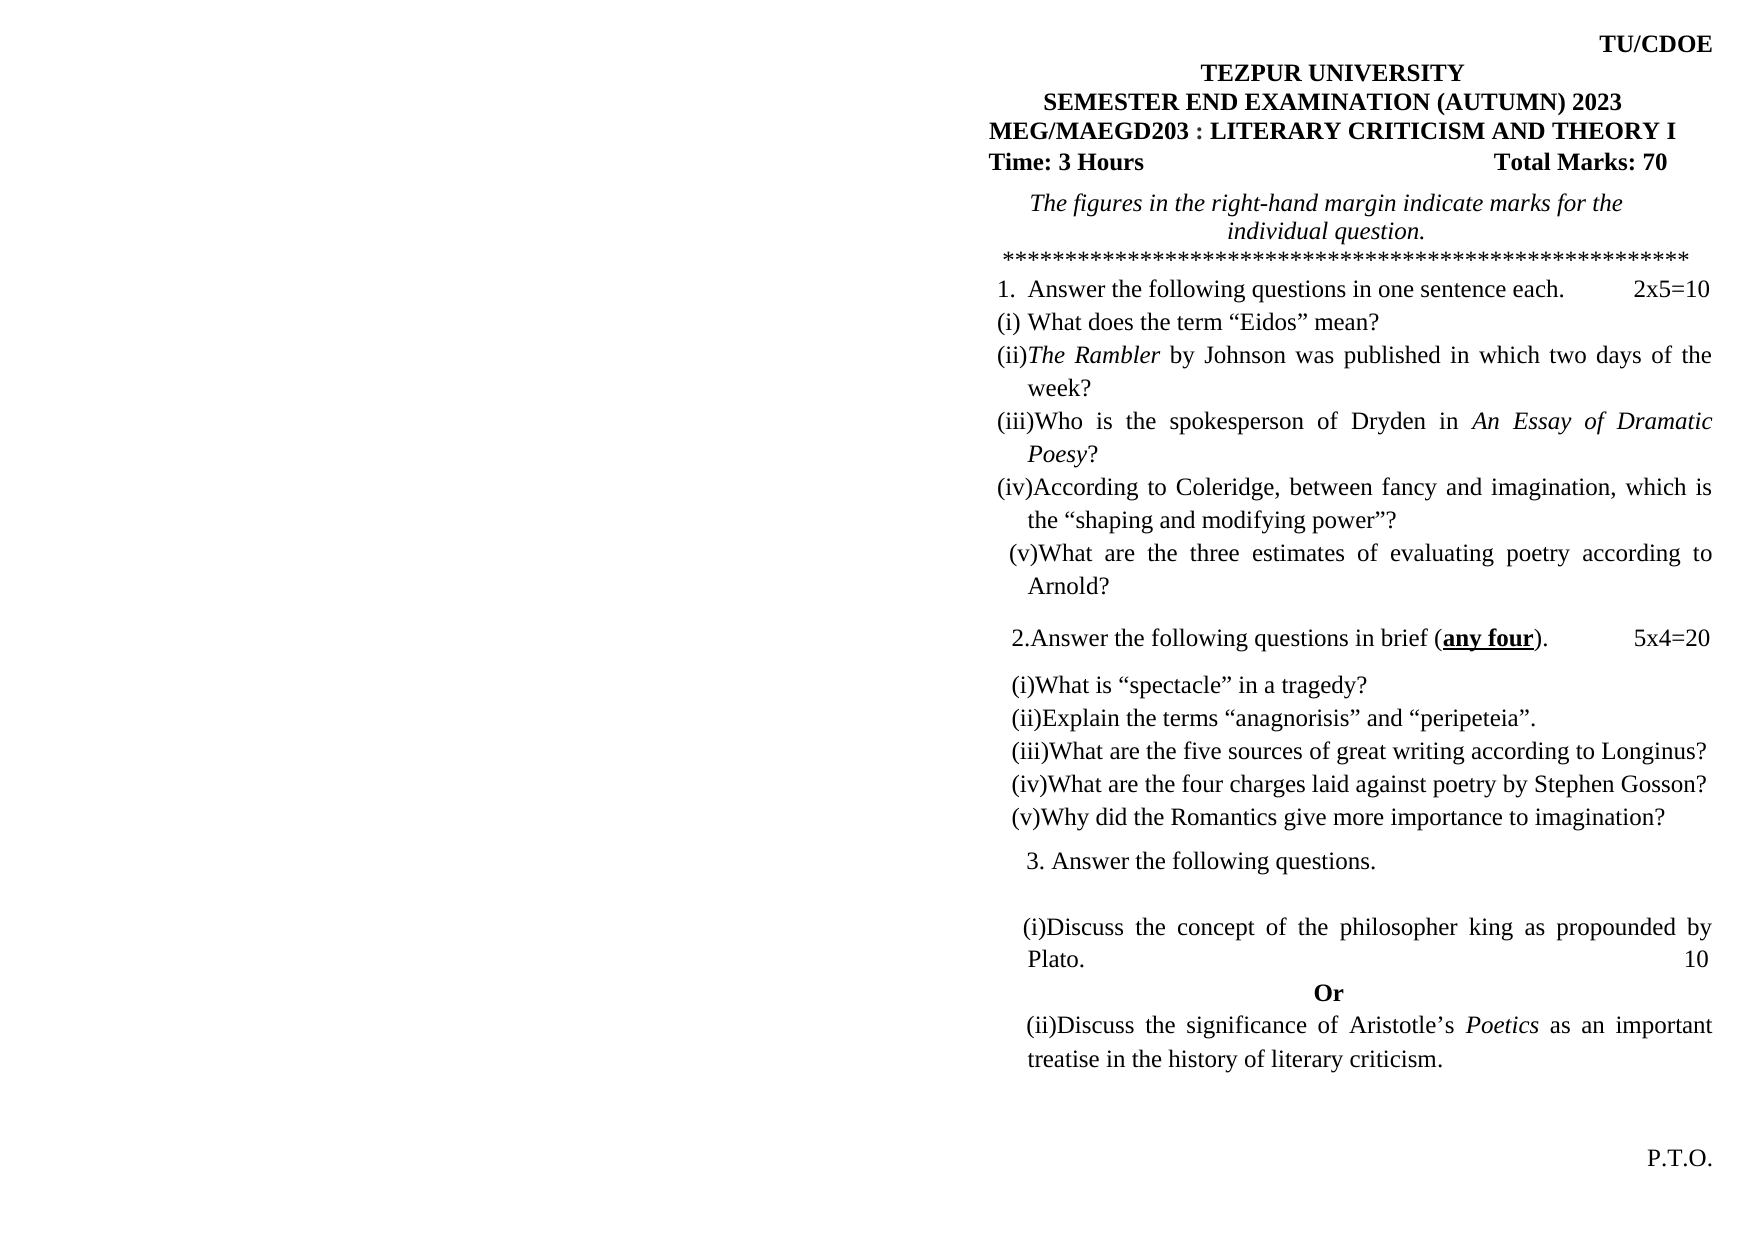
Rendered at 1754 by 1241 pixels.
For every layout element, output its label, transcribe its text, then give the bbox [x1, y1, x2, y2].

text (iv)What are the four charges laid against poetry by Stephen Gosson? [1011, 769, 1713, 798]
text Or [944, 978, 1713, 1006]
text The figures in the right-hand margin indicate marks for the individual question. [982, 188, 1670, 245]
text Time: 3 Hours Total Marks: 70 [982, 147, 1713, 176]
text (i)Discuss the concept of the philosopher king as propounded by Plato. 10 [1011, 912, 1713, 973]
text (iv)According to Coleridge, between fancy and imagination, which is the “shaping and modifying power”? [997, 472, 1713, 534]
text (v)What are the three estimates of evaluating poetry according to Arnold? [997, 538, 1713, 600]
text (ii) The Rambler by Johnson was published in which two days of the week? [997, 340, 1713, 402]
text P.T.O. [944, 1143, 1713, 1171]
text ******************************************************* [982, 245, 1707, 274]
text TU/CDOE [952, 29, 1713, 58]
text (i)What is “spectacle” in a tragedy? [1011, 670, 1713, 699]
text TEZPUR UNIVERSITY [952, 58, 1713, 87]
text 2.Answer the following questions in brief (any four). 5x4=20 [1011, 623, 1713, 652]
text 1. Answer the following questions in one sentence each. 2x5=10 [997, 274, 1713, 303]
text (iii)What are the five sources of great writing according to Longinus? [1011, 736, 1713, 765]
text MEG/MAEGD203 : LITERARY CRITICISM AND THEORY I [1203, 116, 1713, 144]
text (ii)Discuss the significance of Aristotle’s Poetics as an important treatise in the history of literary criticism. [1026, 1011, 1713, 1072]
text (v)Why did the Romantics give more importance to imagination? [1011, 802, 1713, 831]
text SEMESTER END EXAMINATION (AUTUMN) 2023 [952, 87, 1713, 116]
text (i) What does the term “Eidos” mean? [997, 307, 1713, 336]
text (iii)Who is the spokesperson of Dryden in An Essay of Dramatic Poesy? [997, 406, 1713, 468]
text 3. Answer the following questions. [1026, 846, 1713, 875]
text MEG/MAEGD203 : LITERARY CRITICISM AND THEORY I [952, 116, 1195, 144]
text (ii)Explain the terms “anagnorisis” and “peripeteia”. [1011, 703, 1713, 732]
